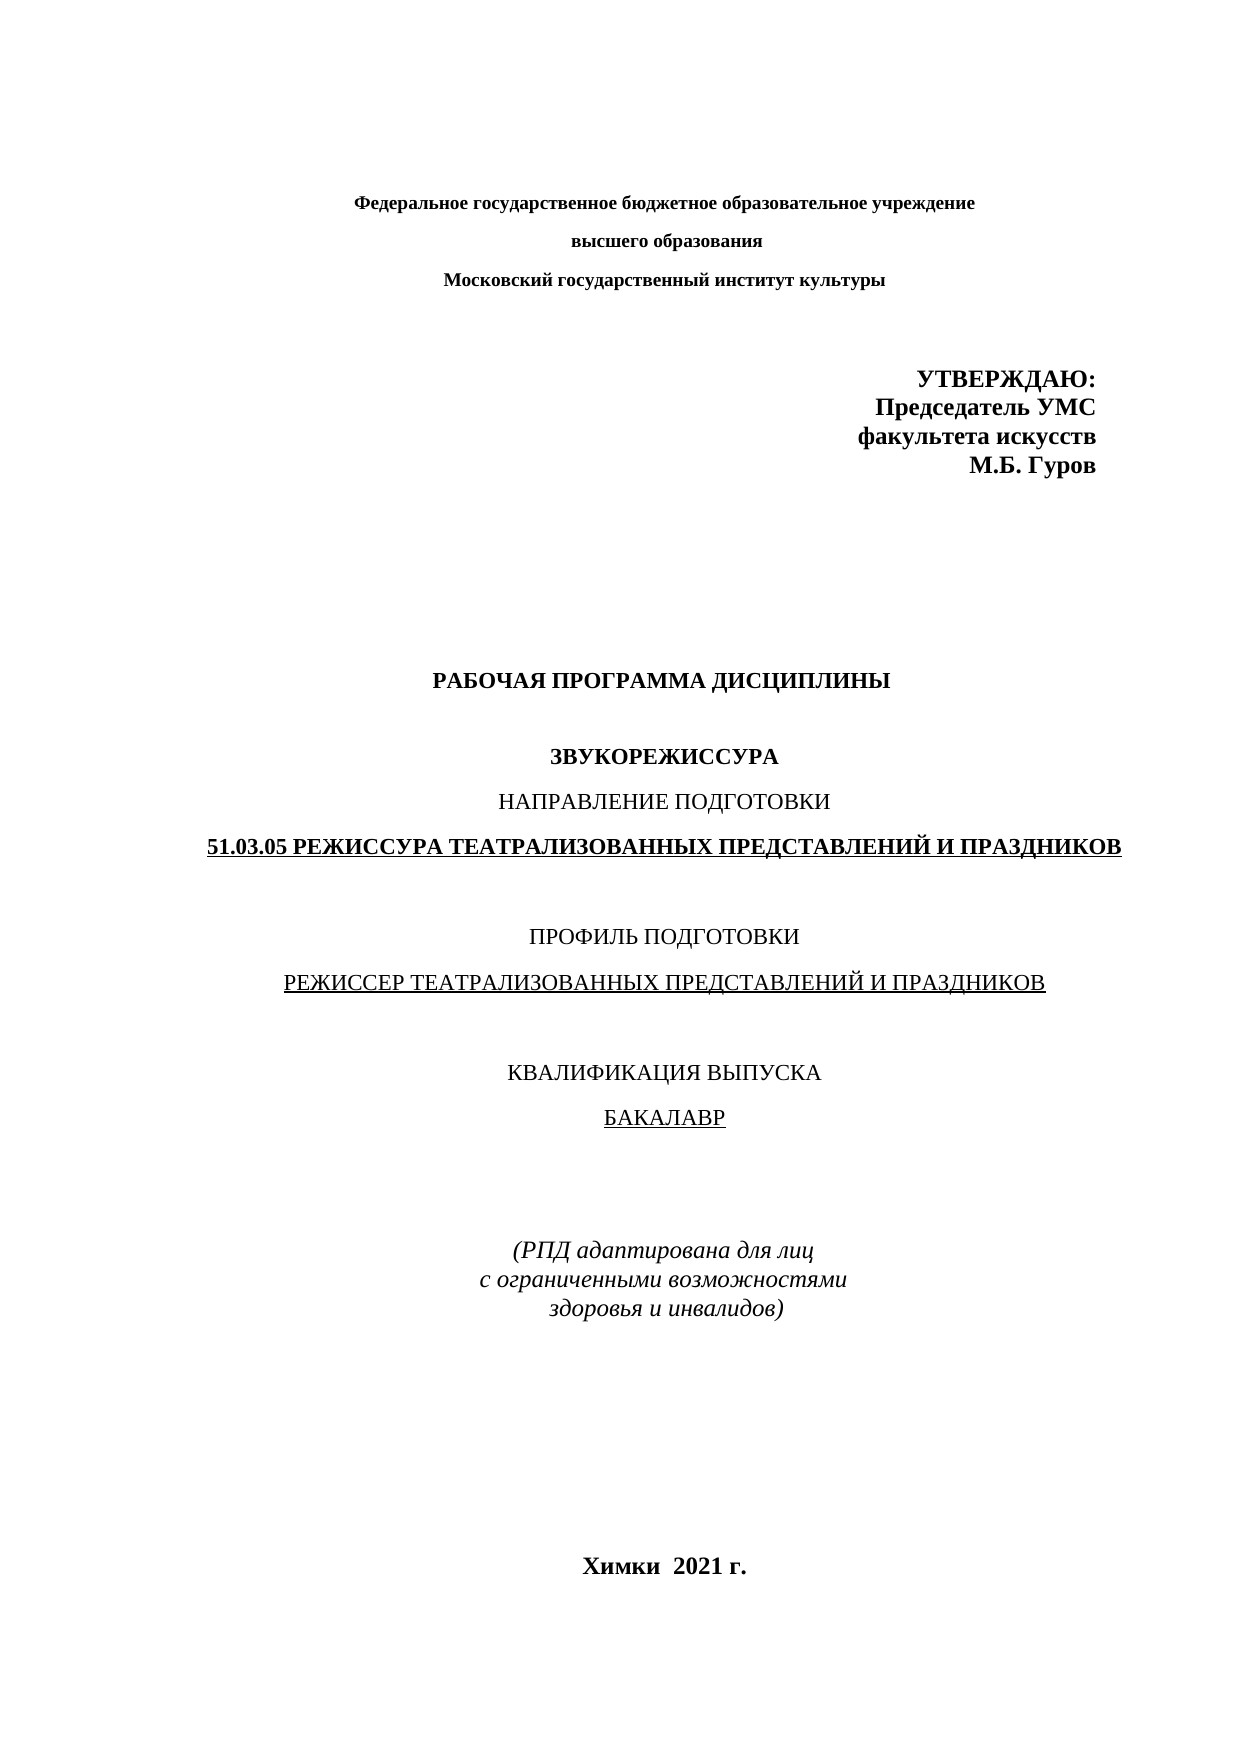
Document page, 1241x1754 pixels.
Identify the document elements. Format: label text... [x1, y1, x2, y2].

text здоровья и инвалидов) [177, 1293, 1152, 1321]
text БАКАЛАВР [177, 1104, 1152, 1130]
text Химки 2021 г. [162, 1551, 1152, 1580]
text КВАЛИФИКАЦИЯ ВЫПУСКА [177, 1059, 1152, 1085]
text ПРОФИЛЬ ПОДГОТОВКИ [177, 923, 1152, 950]
text РЕЖИССЕР ТЕАТРАЛИЗОВАННЫХ ПРЕДСТАВЛЕНИЙ И ПРАЗДНИКОВ [177, 968, 1152, 995]
text высшего образования [177, 229, 1152, 268]
text Московский государственный институт культуры [177, 268, 1152, 306]
table_header УТВЕРЖДАЮ: Председатель УМС факультета искусств М.Б. Гуров [665, 364, 1107, 479]
text 51.03.05 РЕЖИССУРА ТЕАТРАЛИЗОВАННЫХ ПРЕДСТАВЛЕНИЙ И ПРАЗДНИКОВ [177, 833, 1152, 859]
text РАБОЧАЯ ПРОГРАММА ДИСЦИПЛИНЫ [177, 668, 1152, 724]
text Федеральное государственное бюджетное образовательное учреждение [177, 191, 1152, 229]
text (РПД адаптирована для лиц [177, 1235, 1152, 1264]
text НАПРАВЛЕНИЕ ПОДГОТОВКИ [177, 788, 1152, 814]
text ЗВУКОРЕЖИССУРА [177, 743, 1152, 769]
text с ограниченными возможностями [177, 1264, 1152, 1293]
